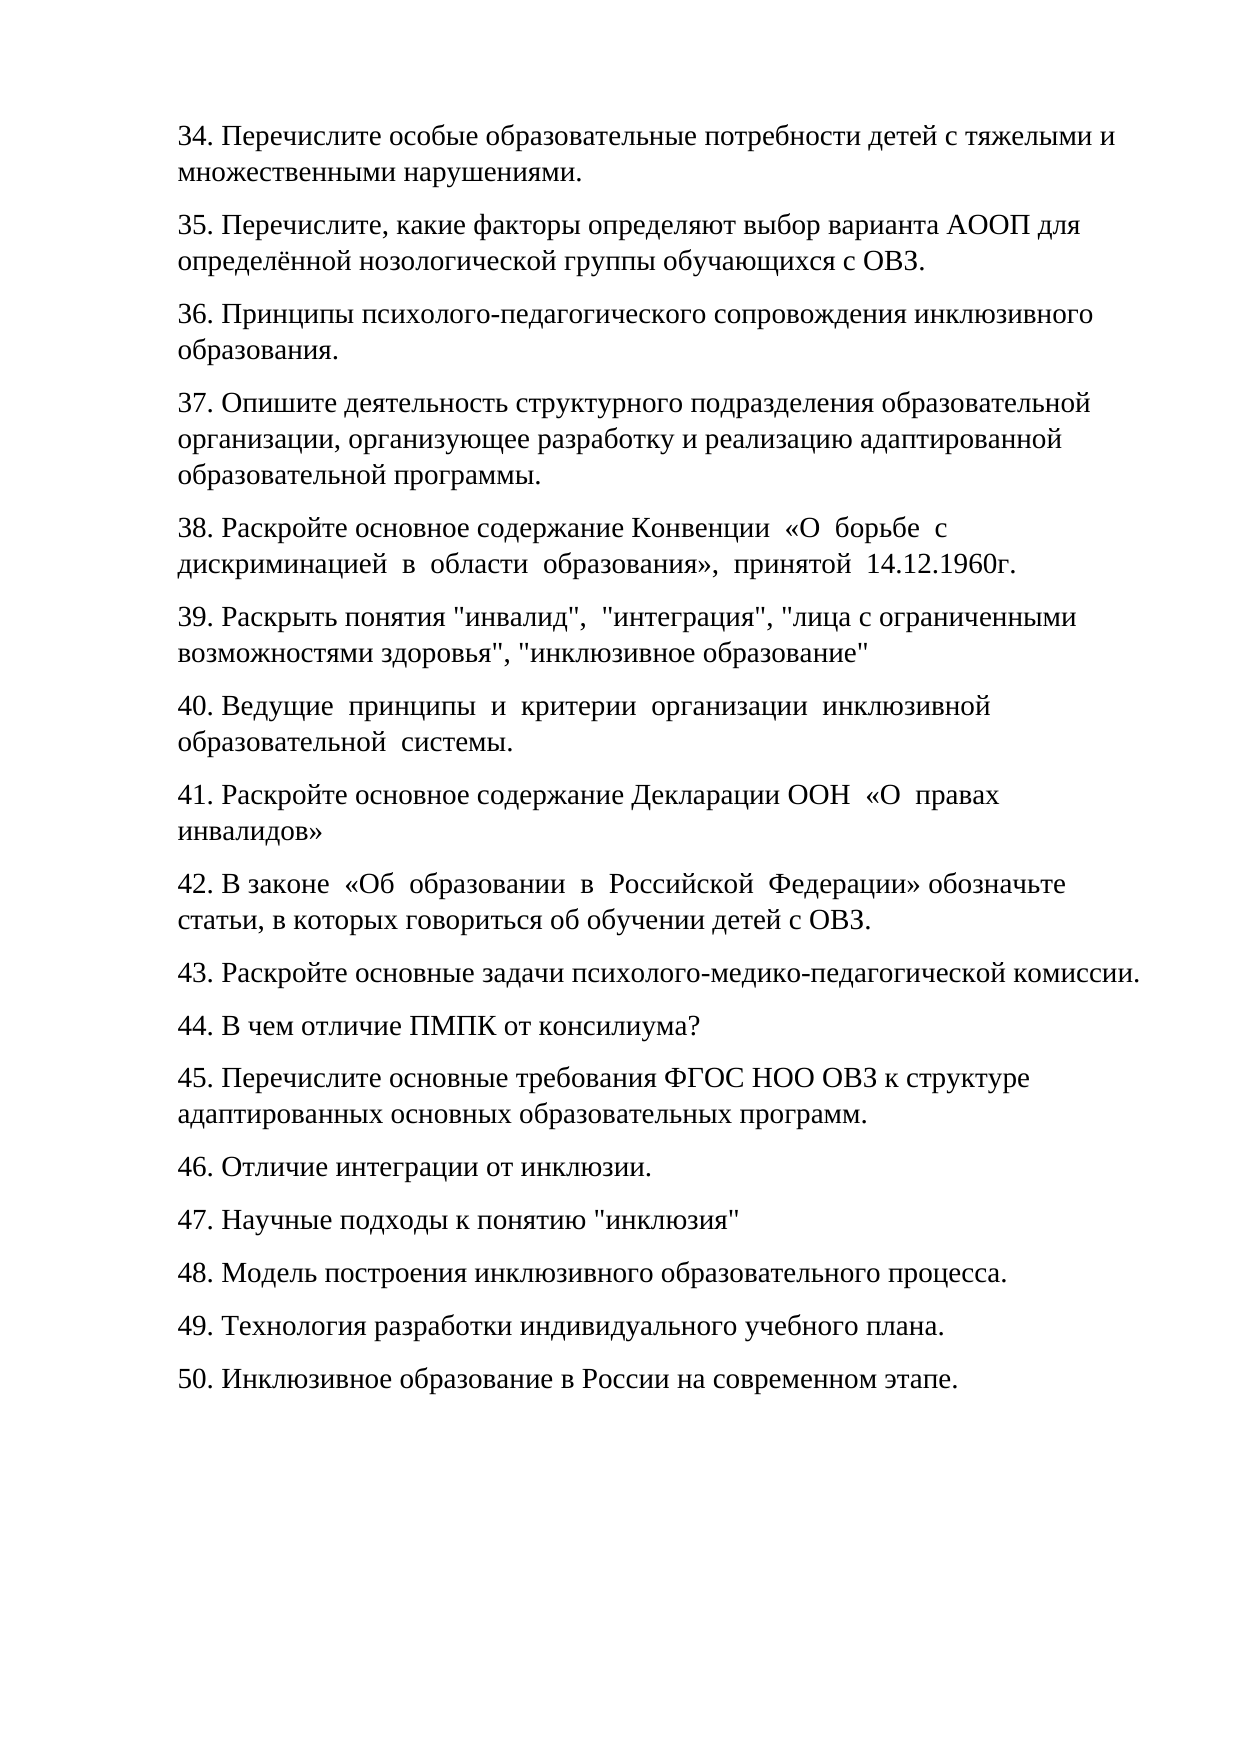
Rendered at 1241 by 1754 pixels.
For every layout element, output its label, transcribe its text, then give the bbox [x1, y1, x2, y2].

text 38. Раскройте основное содержание Конвенции «О борьбе с дискриминацией в области образования», принятой 14.12.1960г. [177, 510, 1152, 580]
text 45. Перечислите основные требования ФГОС НОО ОВЗ к структуре адаптированных основных образовательных программ. [177, 1061, 1152, 1130]
text 41. Раскройте основное содержание Декларации ООН «О правах инвалидов» [177, 777, 1152, 847]
text 35. Перечислите, какие факторы определяют выбор варианта АООП для определённой нозологической группы обучающихся с ОВЗ. [177, 207, 1152, 277]
text 37. Опишите деятельность структурного подразделения образовательной организации, организующее разработку и реализацию адаптированной образовательной программы. [177, 385, 1152, 491]
text 39. Раскрыть понятия "инвалид", "интеграция", "лица с ограниченными возможностями здоровья", "инклюзивное образование" [177, 599, 1152, 669]
text 46. Отличие интеграции от инклюзии. [177, 1149, 1152, 1183]
text 42. В законе «Об образовании в Российской Федерации» обозначьте статьи, в которых говориться об обучении детей с ОВЗ. [177, 866, 1152, 936]
text 36. Принципы психолого-педагогического сопровождения инклюзивного образования. [177, 296, 1152, 366]
text 47. Научные подходы к понятию "инклюзия" [177, 1202, 1152, 1236]
text 40. Ведущие принципы и критерии организации инклюзивной образовательной системы. [177, 688, 1152, 758]
text 44. В чем отличие ПМПК от консилиума? [177, 1008, 1152, 1041]
text 50. Инклюзивное образование в России на современном этапе. [177, 1361, 1152, 1394]
text 49. Технология разработки индивидуального учебного плана. [177, 1308, 1152, 1341]
text 43. Раскройте основные задачи психолого-медико-педагогической комиссии. [177, 955, 1152, 988]
text 48. Модель построения инклюзивного образовательного процесса. [177, 1255, 1152, 1289]
text 34. Перечислите особые образовательные потребности детей с тяжелыми и множественными нарушениями. [177, 118, 1152, 188]
